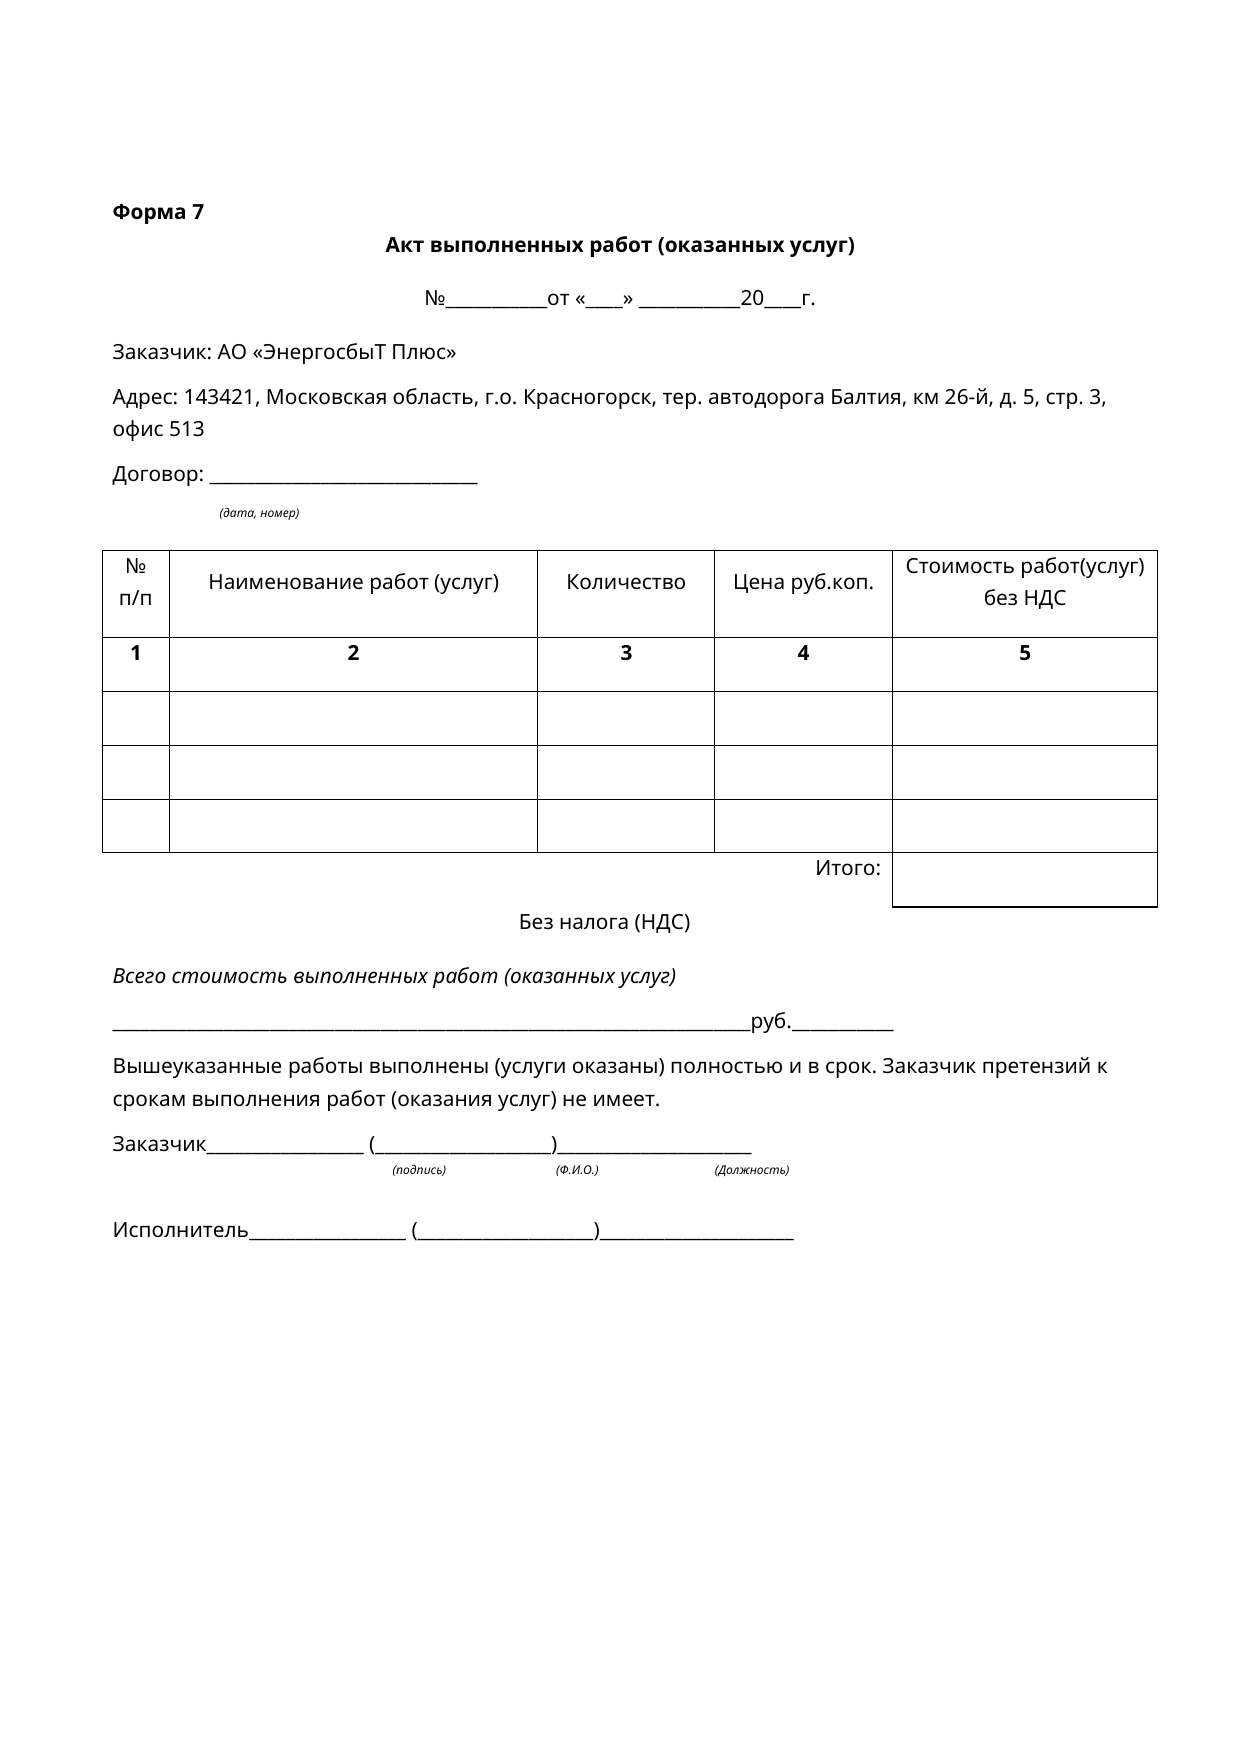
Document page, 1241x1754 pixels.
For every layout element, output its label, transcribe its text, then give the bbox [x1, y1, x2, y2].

text Исполнитель_________________ (___________________)_____________________ [112, 1215, 1128, 1243]
text Договор: _____________________________ [112, 459, 1128, 488]
text Заказчик: АО «ЭнергосбыТ Плюс» [112, 337, 1128, 365]
table_cell 3 [538, 638, 714, 691]
table_cell [103, 692, 169, 744]
table_cell [538, 692, 714, 744]
table_cell [538, 800, 714, 852]
table_cell [893, 692, 1157, 744]
table_cell [170, 746, 537, 798]
table_cell 5 [893, 638, 1157, 691]
table_header Количество [538, 551, 714, 637]
table_cell [538, 746, 714, 798]
table_cell [103, 746, 169, 798]
table_header Цена руб.коп. [715, 551, 892, 637]
table_cell [170, 692, 537, 744]
text №___________от «____» ___________20____г. [112, 283, 1128, 312]
subtitle Форма 7 [112, 197, 1128, 226]
table_cell [893, 853, 1157, 906]
table_cell [103, 800, 169, 852]
text (дата, номер) [112, 505, 1128, 533]
table_cell [715, 692, 892, 744]
text Всего стоимость выполненных работ (оказанных услуг) [112, 961, 1128, 989]
table_header Стоимость работ(услуг) без НДС [893, 551, 1157, 637]
table_cell 2 [170, 638, 537, 691]
table_cell 1 [103, 638, 169, 691]
table_cell Итого: [102, 853, 892, 906]
text Заказчик_________________ (___________________)_____________________ [112, 1129, 1128, 1157]
text (подпись) (Ф.И.О.) (Должность) [112, 1161, 1128, 1190]
table_header Наименование работ (услуг) [170, 551, 537, 637]
text _____________________________________________________________________руб.___________ [112, 1006, 1128, 1034]
table_cell [170, 800, 537, 852]
text Вышеуказанные работы выполнены (услуги оказаны) полностью и в срок. Заказчик претензий к срокам выполнения работ (оказания услуг) не имеет. [112, 1051, 1128, 1112]
table_cell [715, 746, 892, 798]
table_header № п/п [103, 551, 169, 637]
text Адрес: 143421, Московская область, г.о. Красногорск, тер. автодорога Балтия, км 26-й, д. 5, стр. 3, офис 513 [112, 382, 1128, 443]
table_cell [715, 800, 892, 852]
text Акт выполненных работ (оказанных услуг) [112, 230, 1128, 258]
table_cell [893, 746, 1157, 798]
table_cell [893, 800, 1157, 852]
text Без налога (НДС) [112, 907, 1128, 936]
table_cell 4 [715, 638, 892, 691]
